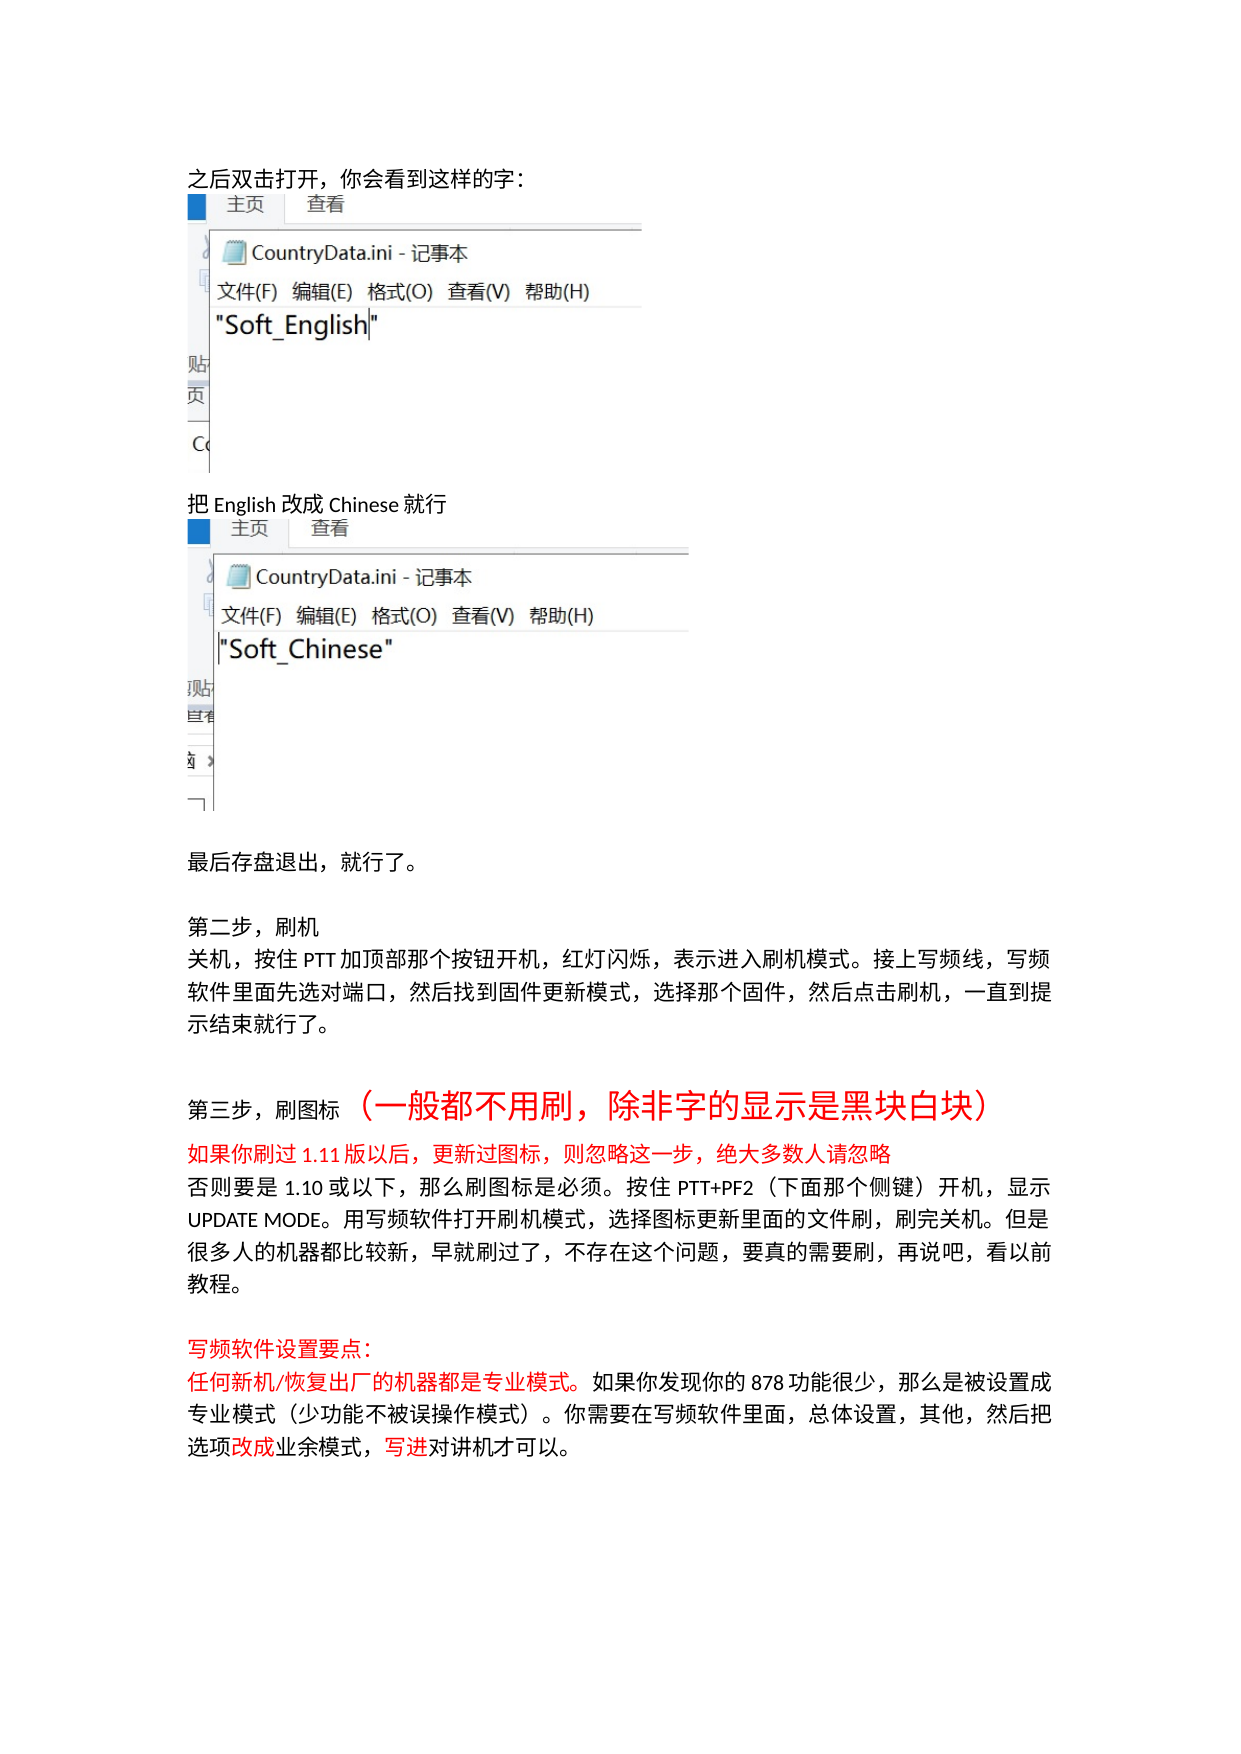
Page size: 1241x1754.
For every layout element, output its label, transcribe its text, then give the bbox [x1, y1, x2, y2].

text 写频软件设置要点： [187, 1332, 1053, 1364]
text 最后存盘退出，就行了。 [187, 844, 1053, 877]
text 任何新机/恢复出厂的机器都是专业模式。如果你发现你的878功能很少，那么是被设置成专业模式（少功能不被误操作模式）。你需要在写频软件里面，总体设置，其他，然后把选项改成业余模式，写进对讲机才可以。 [187, 1364, 1053, 1462]
picture [187, 519, 689, 811]
text 否则要是1.10或以下，那么刷图标是必须。按住PTT+PF2（下面那个侧键）开机，显示UPDATE MODE。用写频软件打开刷机模式，选择图标更新里面的文件刷，刷完关机。但是很多人的机器都比较新，早就刷过了，不存在这个问题，要真的需要刷，再说吧，看以前教程。 [187, 1169, 1053, 1299]
picture [187, 194, 642, 473]
text 第三步，刷图标（一般都不用刷，除非字的显示是黑块白块） [187, 1072, 1053, 1137]
text 之后双击打开，你会看到这样的字： [187, 162, 1053, 194]
text 如果你刷过1.11版以后，更新过图标，则忽略这一步，绝大多数人请忽略 [187, 1137, 1053, 1169]
text 第二步，刷机 [187, 909, 1053, 942]
text 把English改成Chinese就行 [187, 487, 1053, 519]
text 关机，按住PTT加顶部那个按钮开机，红灯闪烁，表示进入刷机模式。接上写频线，写频软件里面先选对端口，然后找到固件更新模式，选择那个固件，然后点击刷机，一直到提示结束就行了。 [187, 942, 1053, 1039]
